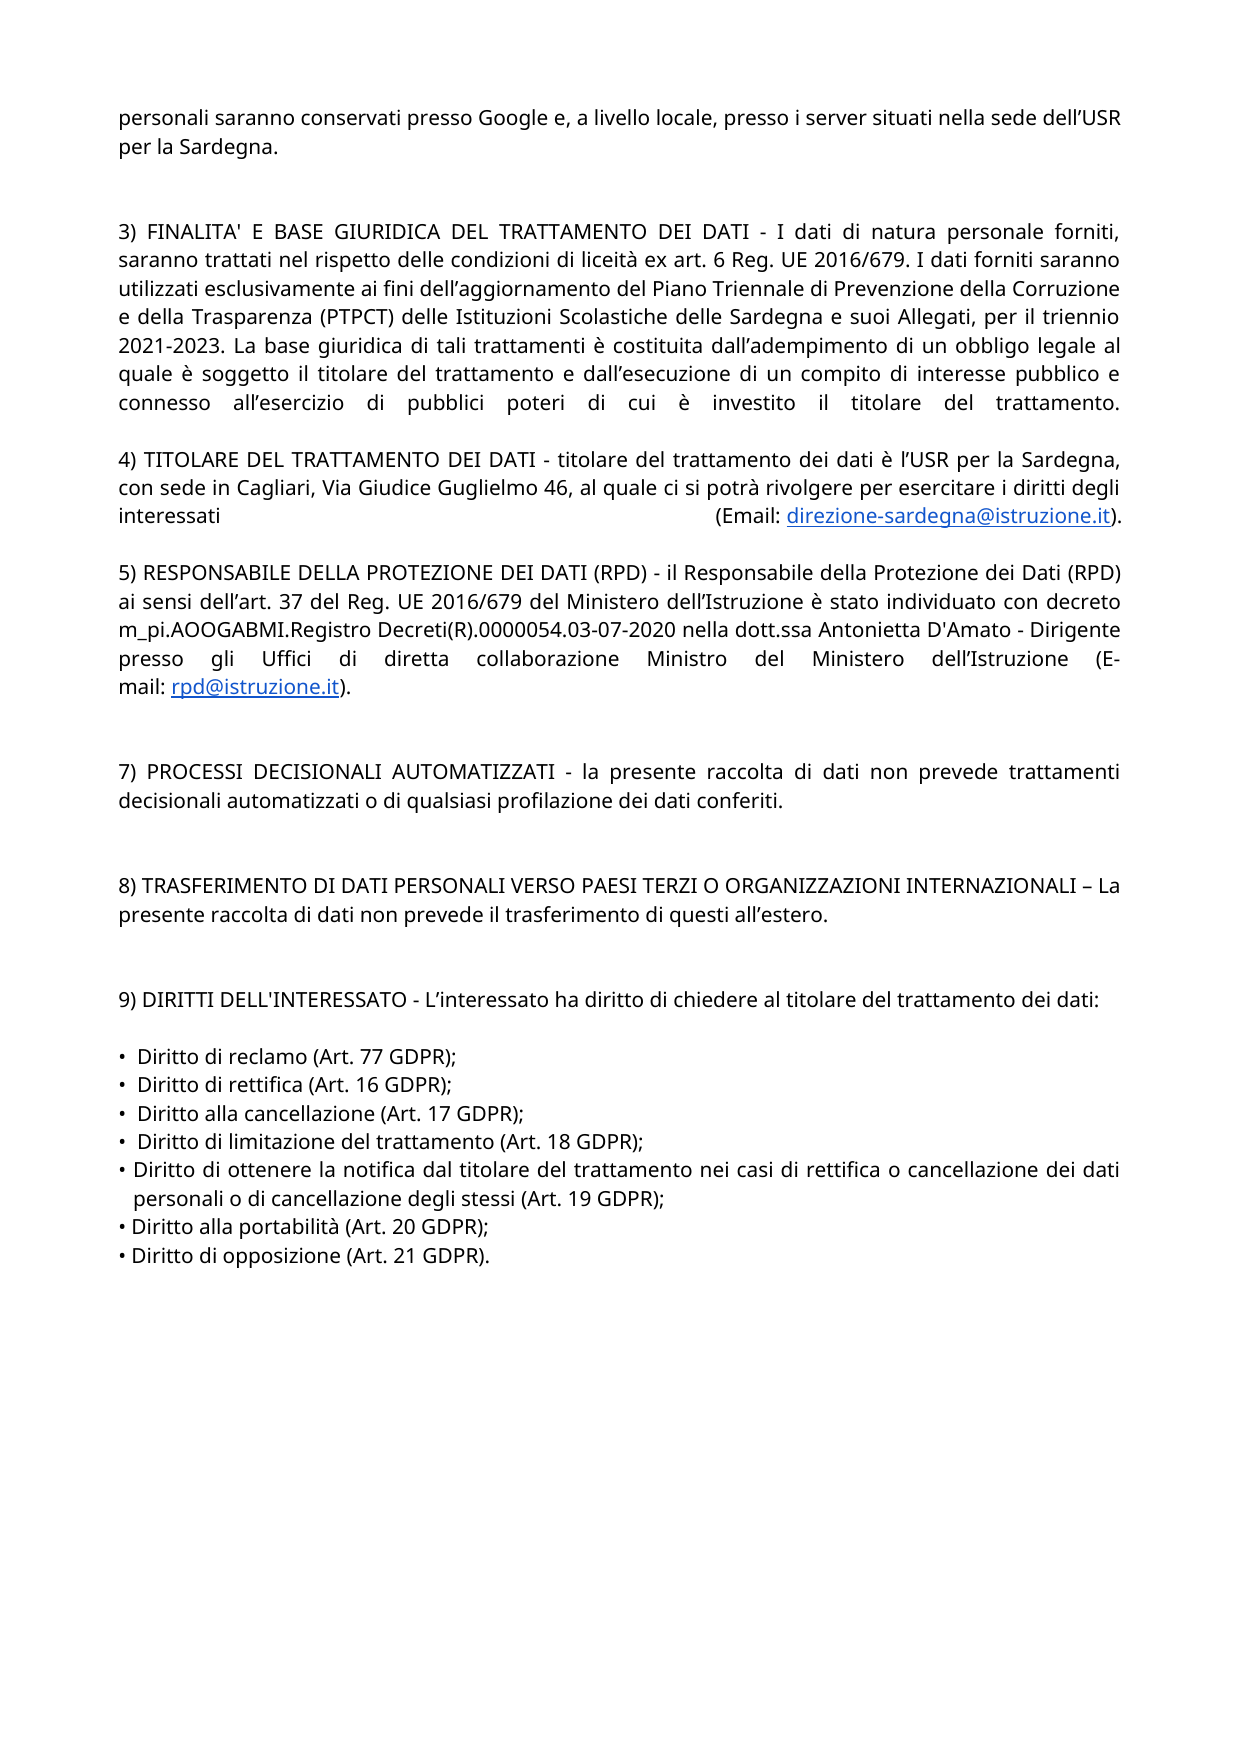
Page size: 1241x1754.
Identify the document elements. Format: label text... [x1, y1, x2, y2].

text 7) PROCESSI DECISIONALI AUTOMATIZZATI - la presente raccolta di dati non prevede trattamenti decisionali automatizzati o di qualsiasi profilazione dei dati conferiti. [118, 701, 1122, 814]
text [118, 103, 1122, 160]
text • Diritto di limitazione del trattamento (Art. 18 GDPR); [118, 1127, 1122, 1156]
text 3) FINALITA' E BASE GIURIDICA DEL TRATTAMENTO DEI DATI - I dati di natura personale forniti, saranno trattati nel rispetto delle condizioni di liceità ex art. 6 Reg. UE 2016/679. I dati forniti saranno utilizzati esclusivamente ai fini dell’aggiornamento del Piano Triennale di Prevenzione della Corruzione e della Trasparenza (PTPCT) delle Istituzioni Scolastiche delle Sardegna e suoi Allegati, per il triennio 2021-2023. La base giuridica di tali trattamenti è costituita dall’adempimento di un obbligo legale al quale è soggetto il titolare del trattamento e dall’esecuzione di un compito di interesse pubblico e connesso all’esercizio di pubblici poteri di cui è investito il titolare del trattamento. 4) TITOLARE DEL TRATTAMENTO DEI DATI - titolare del trattamento dei dati è l’USR per la Sardegna, con sede in Cagliari, Via Giudice Guglielmo 46, al quale ci si potrà rivolgere per esercitare i diritti degli interessati (Email: direzione-sardegna@istruzione.it). 5) RESPONSABILE DELLA PROTEZIONE DEI DATI (RPD) - il Responsabile della Protezione dei Dati (RPD) ai sensi dell’art. 37 del Reg. UE 2016/679 del Ministero dell’Istruzione è stato individuato con decreto m_pi.AOOGABMI.Registro Decreti(R).0000054.03-07-2020 nella dott.ssa Antonietta D'Amato - Dirigente presso gli Uffici di diretta collaborazione Ministro del Ministero dell’Istruzione (E-mail: rpd@istruzione.it). [118, 160, 1122, 701]
text • Diritto di opposizione (Art. 21 GDPR). [118, 1241, 1122, 1269]
text • Diritto di ottenere la notifica dal titolare del trattamento nei casi di rettifica o cancellazione dei dati personali o di cancellazione degli stessi (Art. 19 GDPR); [118, 1156, 1122, 1212]
text • Diritto di reclamo (Art. 77 GDPR); [118, 1013, 1122, 1070]
text 8) TRASFERIMENTO DI DATI PERSONALI VERSO PAESI TERZI O ORGANIZZAZIONI INTERNAZIONALI – La presente raccolta di dati non prevede il trasferimento di questi all’estero. [118, 814, 1122, 928]
text • Diritto alla portabilità (Art. 20 GDPR); [118, 1212, 1122, 1241]
text • Diritto di rettifica (Art. 16 GDPR); [118, 1070, 1122, 1099]
text • Diritto alla cancellazione (Art. 17 GDPR); [118, 1099, 1122, 1127]
text 9) DIRITTI DELL'INTERESSATO - L’interessato ha diritto di chiedere al titolare del trattamento dei dati: [118, 928, 1122, 1013]
